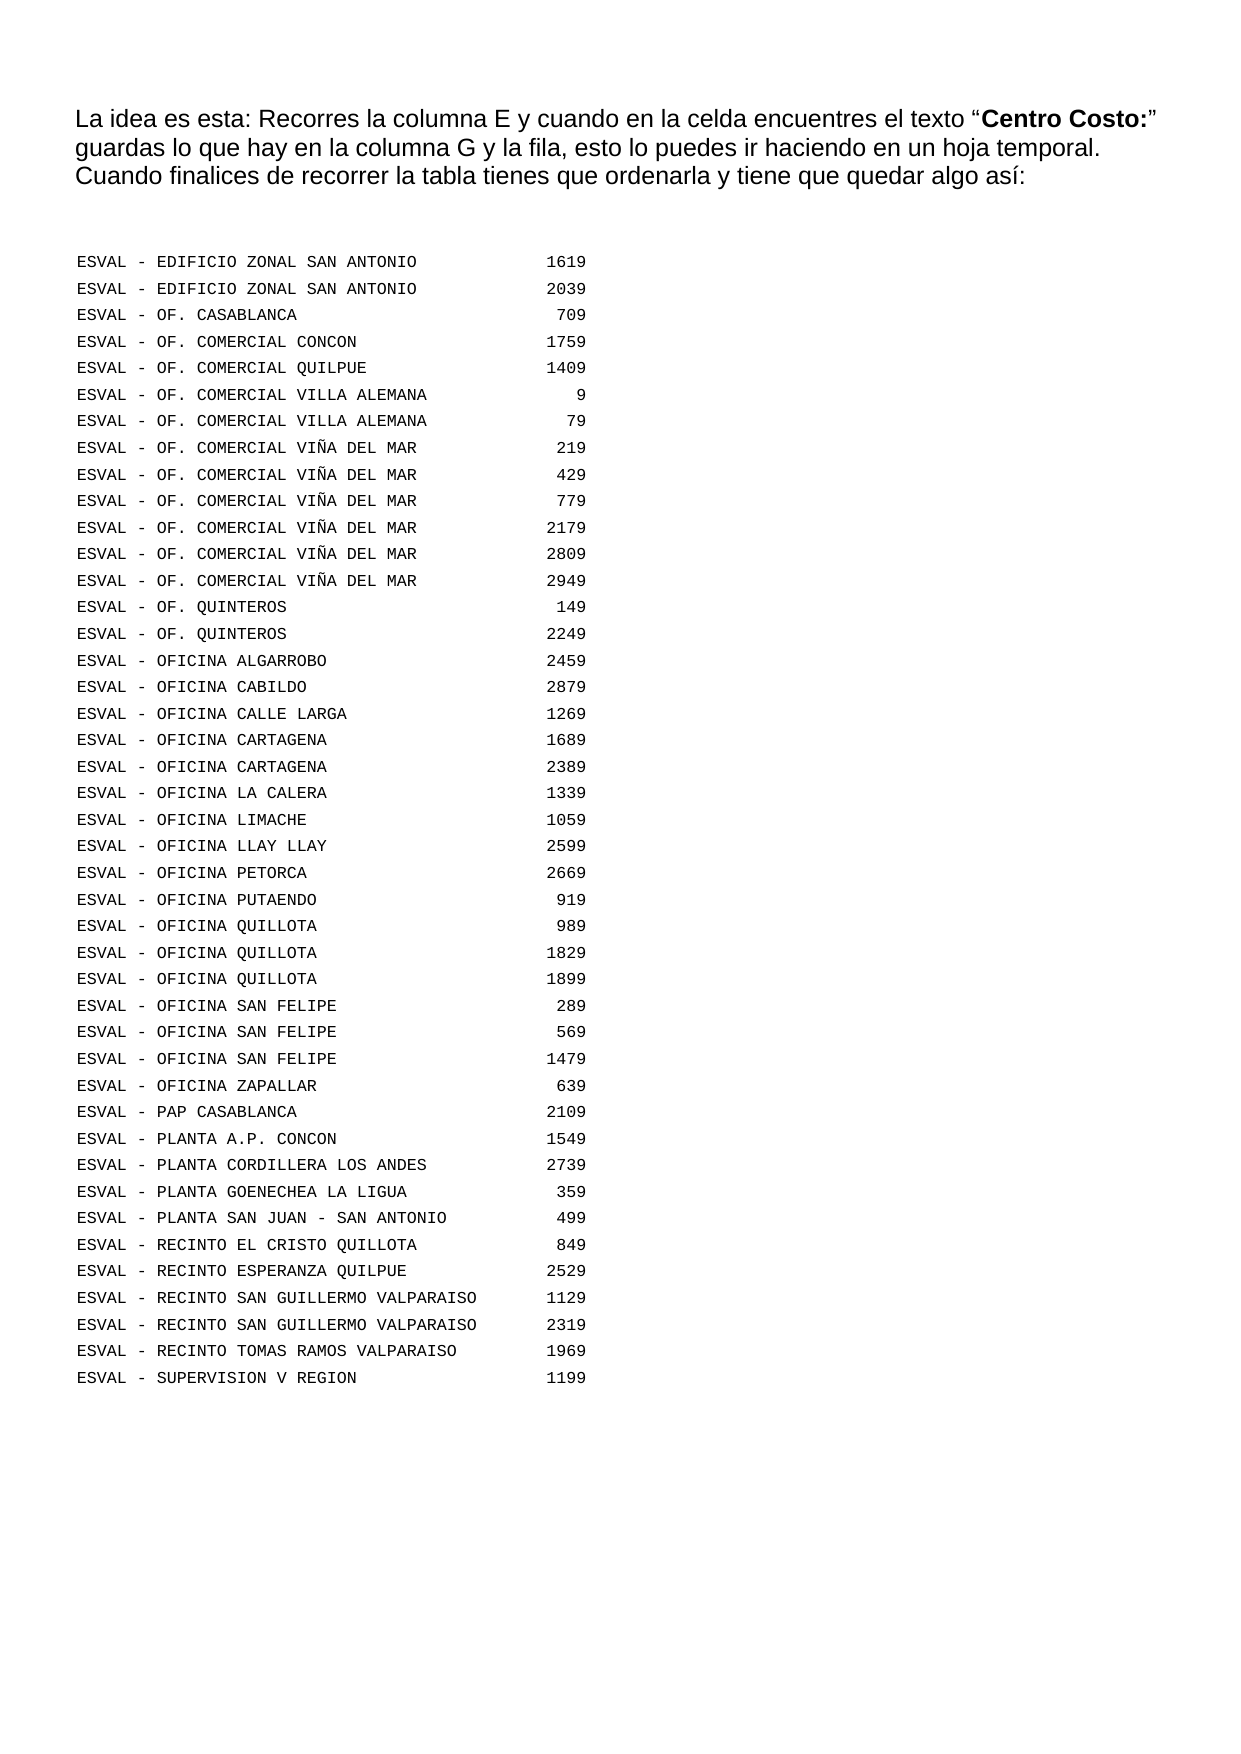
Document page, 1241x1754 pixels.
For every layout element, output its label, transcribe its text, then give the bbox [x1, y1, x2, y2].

table_cell 1969 [533, 1337, 587, 1363]
text Cuando finalices de recorrer la tabla tienes que ordenarla y tiene que quedar algo así: [75, 161, 1165, 190]
table_cell ESVAL - OFICINA LA CALERA [75, 779, 533, 805]
table_cell 359 [533, 1177, 587, 1204]
table_cell 1549 [533, 1124, 587, 1151]
table_cell 709 [533, 301, 587, 327]
table_cell 2319 [533, 1310, 587, 1337]
table_header 1619 [533, 248, 587, 274]
table_cell 149 [533, 593, 587, 619]
table_cell ESVAL - OFICINA CABILDO [75, 673, 533, 699]
table_cell 219 [533, 434, 587, 460]
table_cell ESVAL - PAP CASABLANCA [75, 1098, 533, 1124]
table_cell ESVAL - OFICINA QUILLOTA [75, 912, 533, 938]
table_cell ESVAL - OFICINA LLAY LLAY [75, 832, 533, 858]
table_cell 1409 [533, 354, 587, 380]
table_cell 2599 [533, 832, 587, 858]
table_cell ESVAL - RECINTO TOMAS RAMOS VALPARAISO [75, 1337, 533, 1363]
table_cell ESVAL - PLANTA CORDILLERA LOS ANDES [75, 1151, 533, 1177]
table_cell ESVAL - PLANTA GOENECHEA LA LIGUA [75, 1177, 533, 1204]
table_cell ESVAL - OFICINA ZAPALLAR [75, 1071, 533, 1097]
table_cell ESVAL - OF. COMERCIAL CONCON [75, 327, 533, 354]
table_cell 79 [533, 407, 587, 433]
table_cell 1199 [533, 1363, 587, 1390]
table_cell ESVAL - OFICINA SAN FELIPE [75, 991, 533, 1018]
table_cell ESVAL - OFICINA SAN FELIPE [75, 1018, 533, 1044]
table_cell 9 [533, 380, 587, 407]
table_cell 1269 [533, 699, 587, 726]
table_cell ESVAL - OF. COMERCIAL VIÑA DEL MAR [75, 566, 533, 593]
table_header ESVAL - EDIFICIO ZONAL SAN ANTONIO [75, 248, 533, 274]
table_cell 2949 [533, 566, 587, 593]
table_cell ESVAL - OFICINA SAN FELIPE [75, 1044, 533, 1071]
table_cell ESVAL - RECINTO SAN GUILLERMO VALPARAISO [75, 1284, 533, 1310]
table_cell ESVAL - OF. COMERCIAL VIÑA DEL MAR [75, 513, 533, 540]
table_cell ESVAL - OFICINA ALGARROBO [75, 646, 533, 672]
table_cell ESVAL - PLANTA A.P. CONCON [75, 1124, 533, 1151]
table_cell ESVAL - RECINTO EL CRISTO QUILLOTA [75, 1230, 533, 1257]
table_cell 2459 [533, 646, 587, 672]
table_cell 2809 [533, 540, 587, 566]
table_cell 2739 [533, 1151, 587, 1177]
table_cell 1899 [533, 965, 587, 991]
table_cell 1829 [533, 938, 587, 965]
table_cell ESVAL - OFICINA QUILLOTA [75, 938, 533, 965]
table_cell ESVAL - OF. CASABLANCA [75, 301, 533, 327]
table_cell 2039 [533, 274, 587, 301]
table_cell ESVAL - OFICINA LIMACHE [75, 805, 533, 832]
table_cell ESVAL - OFICINA QUILLOTA [75, 965, 533, 991]
table_cell ESVAL - OF. QUINTEROS [75, 593, 533, 619]
table_cell 2669 [533, 859, 587, 885]
table_cell ESVAL - OFICINA PETORCA [75, 859, 533, 885]
table_cell ESVAL - OF. COMERCIAL VIÑA DEL MAR [75, 487, 533, 513]
table_cell 289 [533, 991, 587, 1018]
table_cell 2249 [533, 619, 587, 646]
table_cell 2389 [533, 752, 587, 779]
table_cell ESVAL - OF. COMERCIAL VILLA ALEMANA [75, 407, 533, 433]
table_cell 1129 [533, 1284, 587, 1310]
table_cell ESVAL - SUPERVISION V REGION [75, 1363, 533, 1390]
table_cell ESVAL - OF. COMERCIAL VIÑA DEL MAR [75, 540, 533, 566]
table_cell 569 [533, 1018, 587, 1044]
table_cell ESVAL - OF. COMERCIAL VIÑA DEL MAR [75, 460, 533, 487]
table_cell ESVAL - OF. COMERCIAL VILLA ALEMANA [75, 380, 533, 407]
table_cell 919 [533, 885, 587, 912]
table_cell 429 [533, 460, 587, 487]
table_cell 2879 [533, 673, 587, 699]
table_cell ESVAL - PLANTA SAN JUAN - SAN ANTONIO [75, 1204, 533, 1230]
table_cell 499 [533, 1204, 587, 1230]
table_cell 779 [533, 487, 587, 513]
table_cell 1339 [533, 779, 587, 805]
table_cell ESVAL - OFICINA CARTAGENA [75, 726, 533, 752]
table_cell ESVAL - OF. COMERCIAL VIÑA DEL MAR [75, 434, 533, 460]
table_cell 1479 [533, 1044, 587, 1071]
table_cell 2109 [533, 1098, 587, 1124]
table_cell 1689 [533, 726, 587, 752]
table_cell ESVAL - RECINTO ESPERANZA QUILPUE [75, 1257, 533, 1283]
table_cell 639 [533, 1071, 587, 1097]
table_cell 2529 [533, 1257, 587, 1283]
table_cell 1759 [533, 327, 587, 354]
table_cell 2179 [533, 513, 587, 540]
table_cell ESVAL - OFICINA CALLE LARGA [75, 699, 533, 726]
text La idea es esta: Recorres la columna E y cuando en la celda encuentres el texto “Centro Costo:” guardas lo que hay en la columna G y la fila, esto lo puedes ir haciendo en un hoja temporal. [75, 104, 1165, 161]
table_cell ESVAL - EDIFICIO ZONAL SAN ANTONIO [75, 274, 533, 301]
table_cell ESVAL - OF. COMERCIAL QUILPUE [75, 354, 533, 380]
table_cell 989 [533, 912, 587, 938]
table_cell 1059 [533, 805, 587, 832]
table_cell ESVAL - OF. QUINTEROS [75, 619, 533, 646]
table_cell ESVAL - OFICINA PUTAENDO [75, 885, 533, 912]
table_cell 849 [533, 1230, 587, 1257]
table_cell ESVAL - RECINTO SAN GUILLERMO VALPARAISO [75, 1310, 533, 1337]
table_cell ESVAL - OFICINA CARTAGENA [75, 752, 533, 779]
